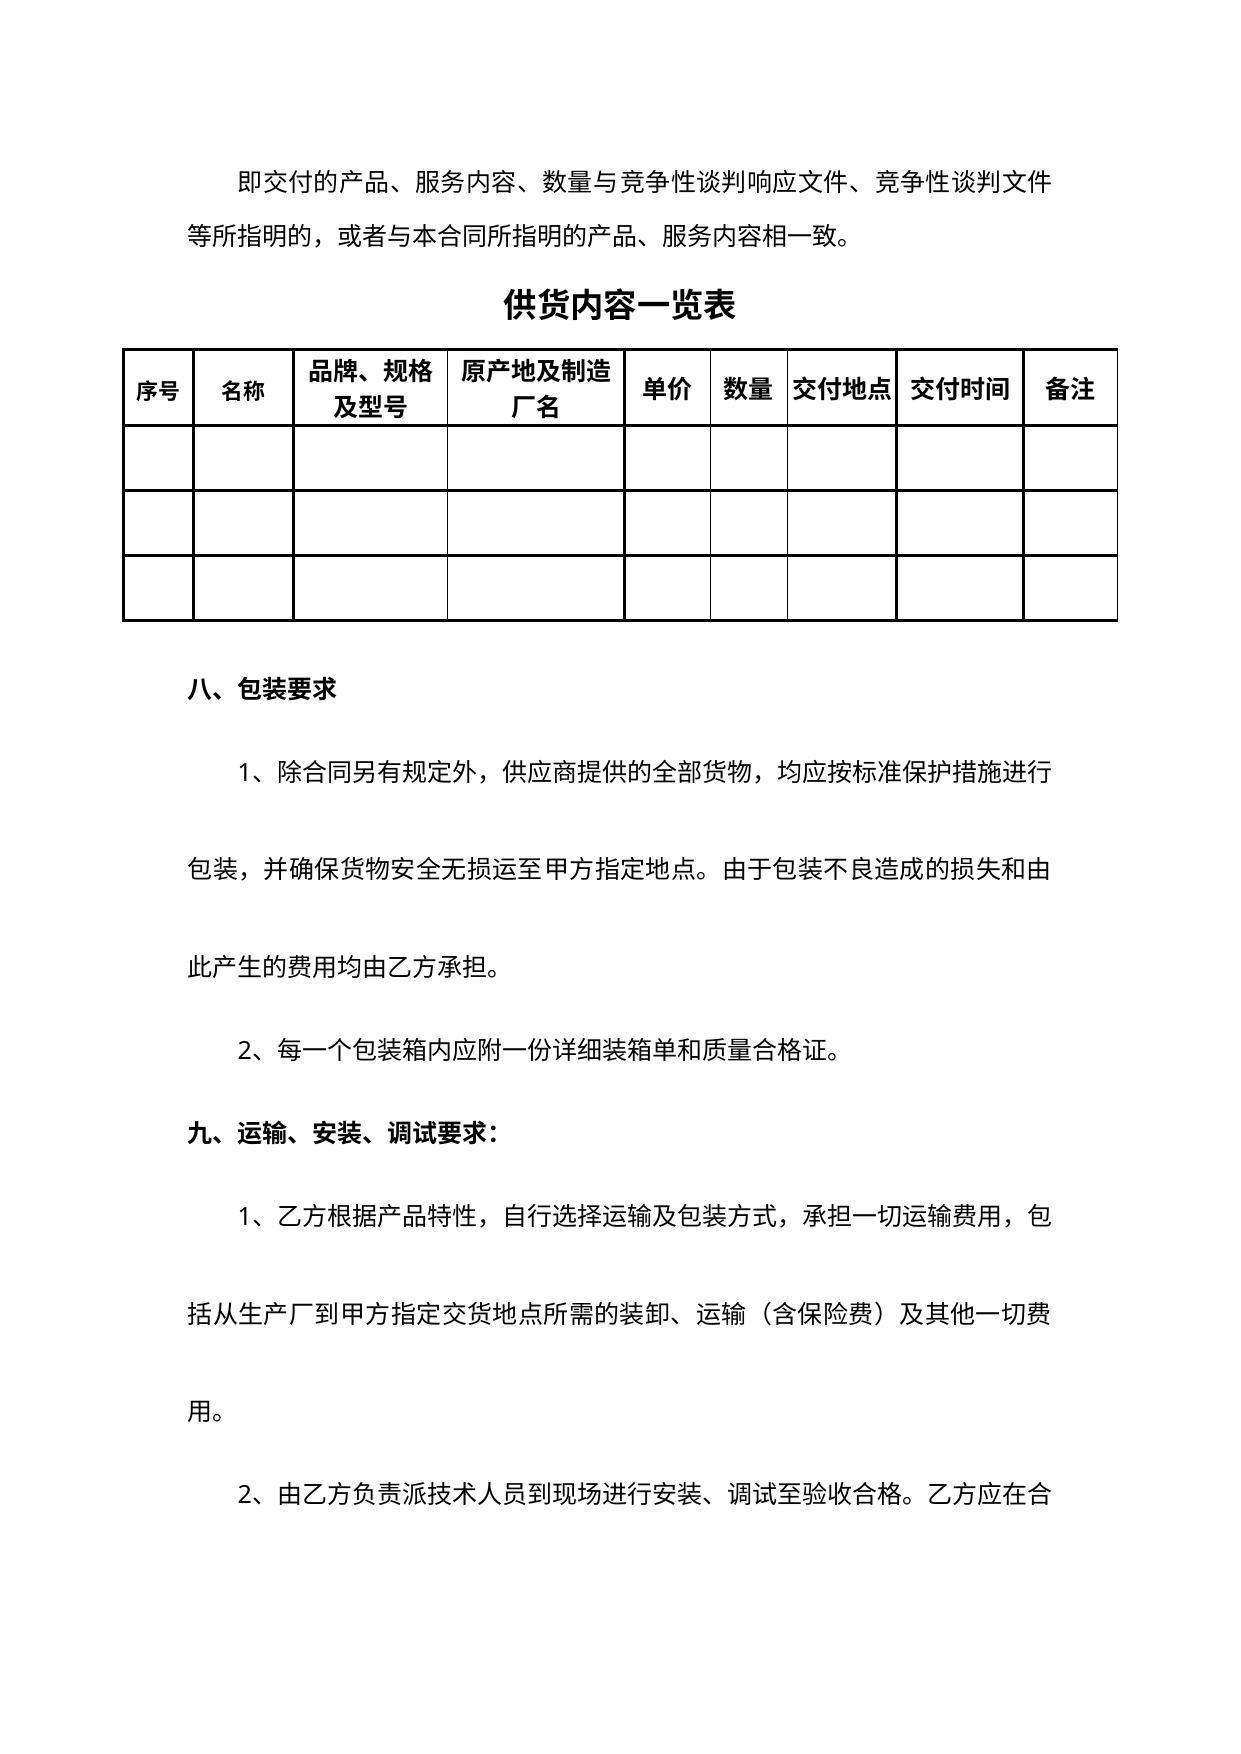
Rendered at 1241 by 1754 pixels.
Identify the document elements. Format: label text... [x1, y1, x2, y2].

table_cell [898, 557, 1022, 619]
text 1、除合同另有规定外，供应商提供的全部货物，均应按标准保护措施进行包装，并确保货物安全无损运至甲方指定地点。由于包装不良造成的损失和由此产生的费用均由乙方承担。 [187, 738, 1053, 998]
table_header 备注 [1025, 351, 1117, 424]
text 即交付的产品、服务内容、数量与竞争性谈判响应文件、竞争性谈判文件等所指明的，或者与本合同所指明的产品、服务内容相一致。 [187, 162, 1053, 253]
table_cell [711, 427, 787, 489]
table_cell [711, 492, 787, 554]
table_cell [788, 427, 895, 489]
table_cell [295, 492, 447, 554]
table_cell [898, 427, 1022, 489]
table_header 交付时间 [898, 351, 1022, 424]
table_cell [125, 557, 192, 619]
table_header 单价 [626, 351, 710, 424]
table_cell [448, 557, 623, 619]
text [187, 1460, 1053, 1525]
table_header 品牌、规格及型号 [295, 351, 447, 424]
table_cell [295, 427, 447, 489]
text 九、运输、安装、调试要求： [187, 1099, 1053, 1164]
table_cell [711, 557, 787, 619]
table_cell [788, 557, 895, 619]
table_header 原产地及制造厂名 [448, 351, 623, 424]
text 八、包装要求 [187, 655, 1053, 720]
table_cell [898, 492, 1022, 554]
table_cell [125, 427, 192, 489]
table_cell [448, 427, 623, 489]
table_cell [1025, 492, 1117, 554]
table_cell [448, 492, 623, 554]
table_cell [125, 492, 192, 554]
table_cell [195, 557, 292, 619]
table_header 数量 [711, 351, 787, 424]
table_cell [195, 492, 292, 554]
text 2、每一个包装箱内应附一份详细装箱单和质量合格证。 [187, 1016, 1053, 1081]
table_cell [1025, 427, 1117, 489]
text 供货内容一览表 [187, 271, 1053, 336]
table_cell [626, 557, 710, 619]
table_cell [626, 492, 710, 554]
table_cell [295, 557, 447, 619]
table_cell [788, 492, 895, 554]
table_header 序号 [125, 351, 192, 424]
table_cell [195, 427, 292, 489]
table_cell [626, 427, 710, 489]
text 1、乙方根据产品特性，自行选择运输及包装方式，承担一切运输费用，包括从生产厂到甲方指定交货地点所需的装卸、运输（含保险费）及其他一切费用。 [187, 1182, 1053, 1442]
table_header 交付地点 [788, 351, 895, 424]
table_header 名称 [195, 351, 292, 424]
table_cell [1025, 557, 1117, 619]
